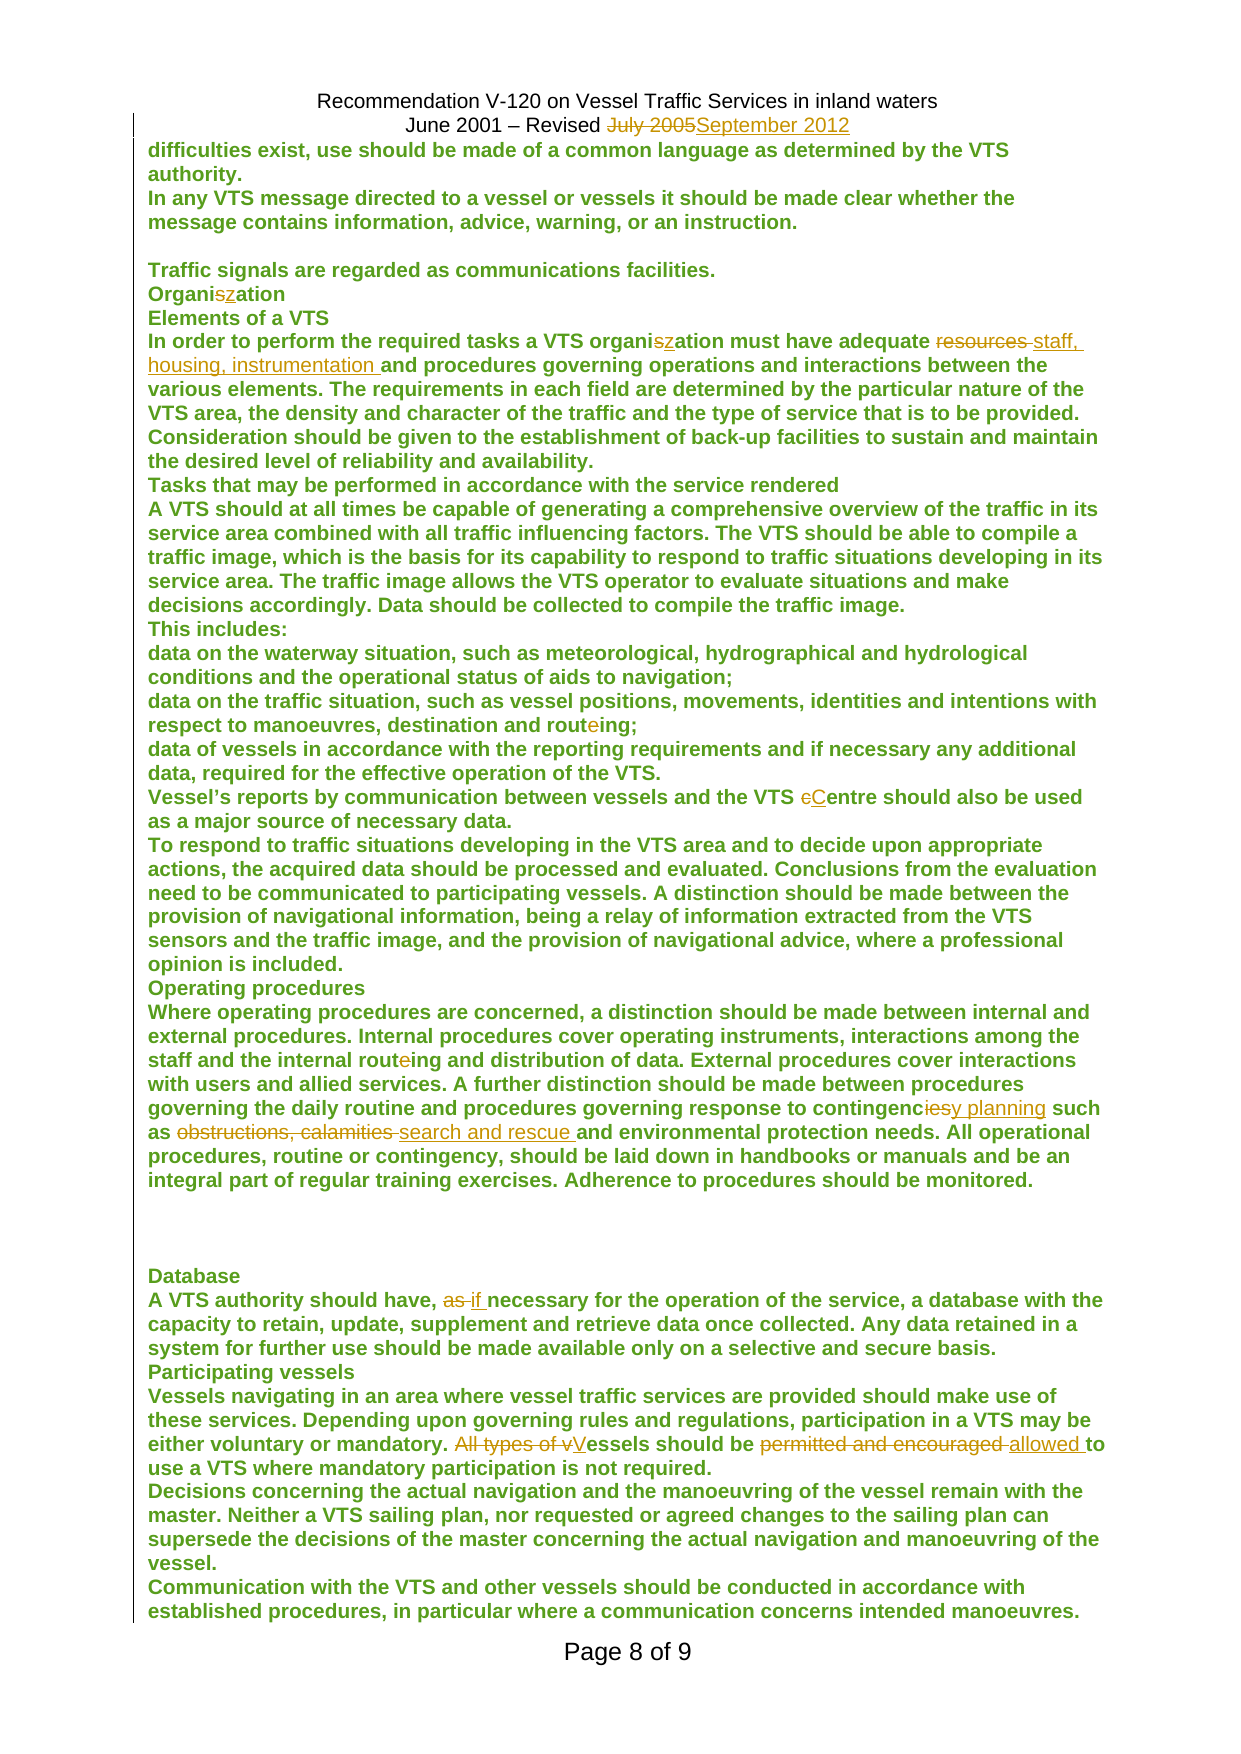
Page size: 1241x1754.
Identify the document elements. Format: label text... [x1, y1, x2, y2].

text Database [148, 1264, 1107, 1288]
text In order to perform the required tasks a VTS organiation must have adequate and procedures governing operations and interactions between the various elements. The requirements in each field are determined by the particular nature of the VTS area, the density and character of the traffic and the type of service that is to be provided. Consideration should be given to the establishment of back-up facilities to sustain and maintain the desired level of reliability and availability. [148, 329, 1107, 473]
text Operating procedures [148, 976, 1107, 1000]
text A VTS should at all times be capable of generating a comprehensive overview of the traffic in its service area combined with all traffic influencing factors. The VTS should be able to compile a traffic image, which is the basis for its capability to respond to traffic situations developing in its service area. The traffic image allows the VTS operator to evaluate situations and make decisions accordingly. Data should be collected to compile the traffic image. [148, 497, 1107, 617]
text Vessels navigating in an area where vessel traffic services are provided should make use of these services. Depending upon governing rules and regulations, participation in a VTS may be either voluntary or mandatory. essels should be to use a VTS where mandatory participation is not required. [148, 1383, 1107, 1479]
text In any VTS message directed to a vessel or vessels it should be made clear whether the message contains information, advice, warning, or an instruction. [148, 186, 1107, 233]
text This includes: [148, 617, 1107, 641]
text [148, 1575, 1107, 1623]
text Participating vessels [148, 1359, 1107, 1383]
text Organiation [148, 281, 1107, 305]
text Where operating procedures are concerned, a distinction should be made between internal and external procedures. Internal procedures cover operating instruments, interactions among the staff and the internal routing and distribution of data. External procedures cover interactions with users and allied services. A further distinction should be made between procedures governing the daily routine and procedures governing response to contingenc such as and environmental protection needs. All operational procedures, routine or contingency, should be laid down in handbooks or manuals and be an integral part of regular training exercises. Adherence to procedures should be monitored. [148, 1000, 1107, 1192]
text A VTS authority should have, necessary for the operation of the service, a database with the capacity to retain, update, supplement and retrieve data once collected. Any data retained in a system for further use should be made available only on a selective and secure basis. [148, 1288, 1107, 1359]
list data on the waterway situation, such as meteorological, hydrographical and hydrological conditions and the operational status of aids to navigation; [148, 641, 1107, 689]
text Elements of a VTS [148, 305, 1107, 329]
text Vessel’s reports by communication between vessels and the VTS entre should also be used as a major source of necessary data. [148, 784, 1107, 832]
text Decisions concerning the actual navigation and the manoeuvring of the vessel remain with the master. Neither a VTS sailing plan, nor requested or agreed changes to the sailing plan can supersede the decisions of the master concerning the actual navigation and manoeuvring of the vessel. [148, 1479, 1107, 1575]
list data of vessels in accordance with the reporting requirements and if necessary any additional data, required for the effective operation of the VTS. [148, 737, 1107, 784]
text Tasks that may be performed in accordance with the service rendered [148, 473, 1107, 497]
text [148, 138, 1107, 186]
text Traffic signals are regarded as communications facilities. [148, 257, 1107, 281]
list data on the traffic situation, such as vessel positions, movements, identities and intentions with respect to manoeuvres, destination and routing; [148, 689, 1107, 737]
text To respond to traffic situations developing in the VTS area and to decide upon appropriate actions, the acquired data should be processed and evaluated. Conclusions from the evaluation need to be communicated to participating vessels. A distinction should be made between the provision of navigational information, being a relay of information extracted from the VTS sensors and the traffic image, and the provision of navigational advice, where a professional opinion is included. [148, 832, 1107, 976]
